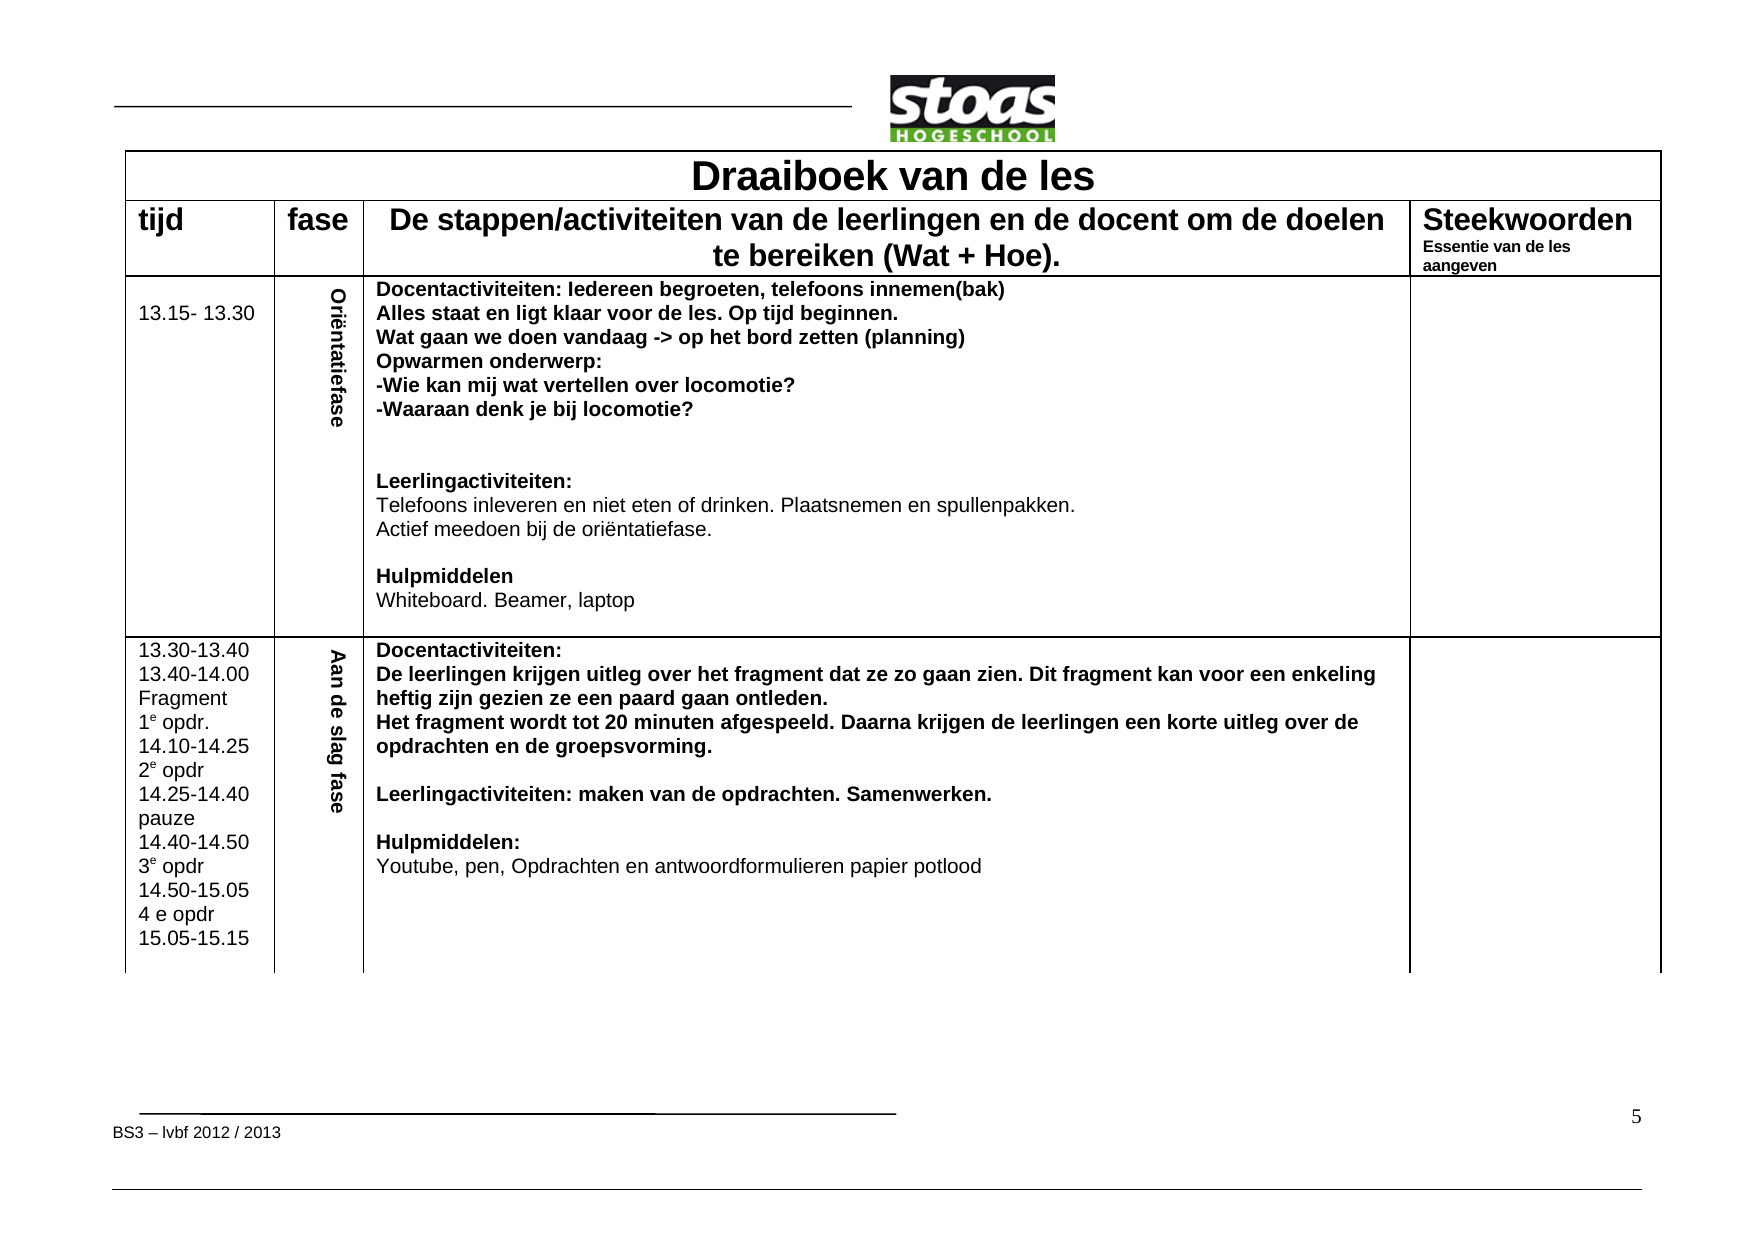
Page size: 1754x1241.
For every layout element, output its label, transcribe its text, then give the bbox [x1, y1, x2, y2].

table_cell fase [275, 201, 363, 275]
table_cell De stappen/activiteiten van de leerlingen en de docent om de doelen te bereiken (Wat + Hoe). [364, 201, 1409, 275]
table_cell Aan de slag fase [275, 638, 363, 973]
table_cell 13.30-13.40 13.40-14.00 Fragment 1e opdr. 14.10-14.25 2e opdr 14.25-14.40 pauze 14.40-14.50 3e opdr 14.50-15.05 4 e opdr 15.05-15.15 [126, 638, 274, 973]
table_header Draaiboek van de les [126, 152, 1660, 199]
table_cell 13.15- 13.30 [126, 277, 274, 636]
table_cell Steekwoorden Essentie van de les aangeven [1411, 201, 1660, 275]
table_cell tijd [126, 201, 274, 275]
table_cell Oriëntatiefase [275, 277, 363, 636]
table_cell [1411, 638, 1660, 973]
table_cell Docentactiviteiten: De leerlingen krijgen uitleg over het fragment dat ze zo gaan zien. Dit fragment kan voor een enkeling heftig zijn gezien ze een paard gaan ontleden. Het fragment wordt tot 20 minuten afgespeeld. Daarna krijgen de leerlingen een korte uitleg over de opdrachten en de groepsvorming. Leerlingactiviteiten: maken van de opdrachten. Samenwerken. Hulpmiddelen: Youtube, pen, Opdrachten en antwoordformulieren papier potlood [364, 638, 1409, 973]
picture [889, 75, 1055, 141]
table_cell [1411, 277, 1660, 636]
table_cell Docentactiviteiten: Iedereen begroeten, telefoons innemen(bak) Alles staat en ligt klaar voor de les. Op tijd beginnen. Wat gaan we doen vandaag -> op het bord zetten (planning) Opwarmen onderwerp: -Wie kan mij wat vertellen over locomotie? -Waaraan denk je bij locomotie? Leerlingactiviteiten: Telefoons inleveren en niet eten of drinken. Plaatsnemen en spullenpakken. Actief meedoen bij de oriëntatiefase. Hulpmiddelen Whiteboard. Beamer, laptop [364, 277, 1410, 636]
